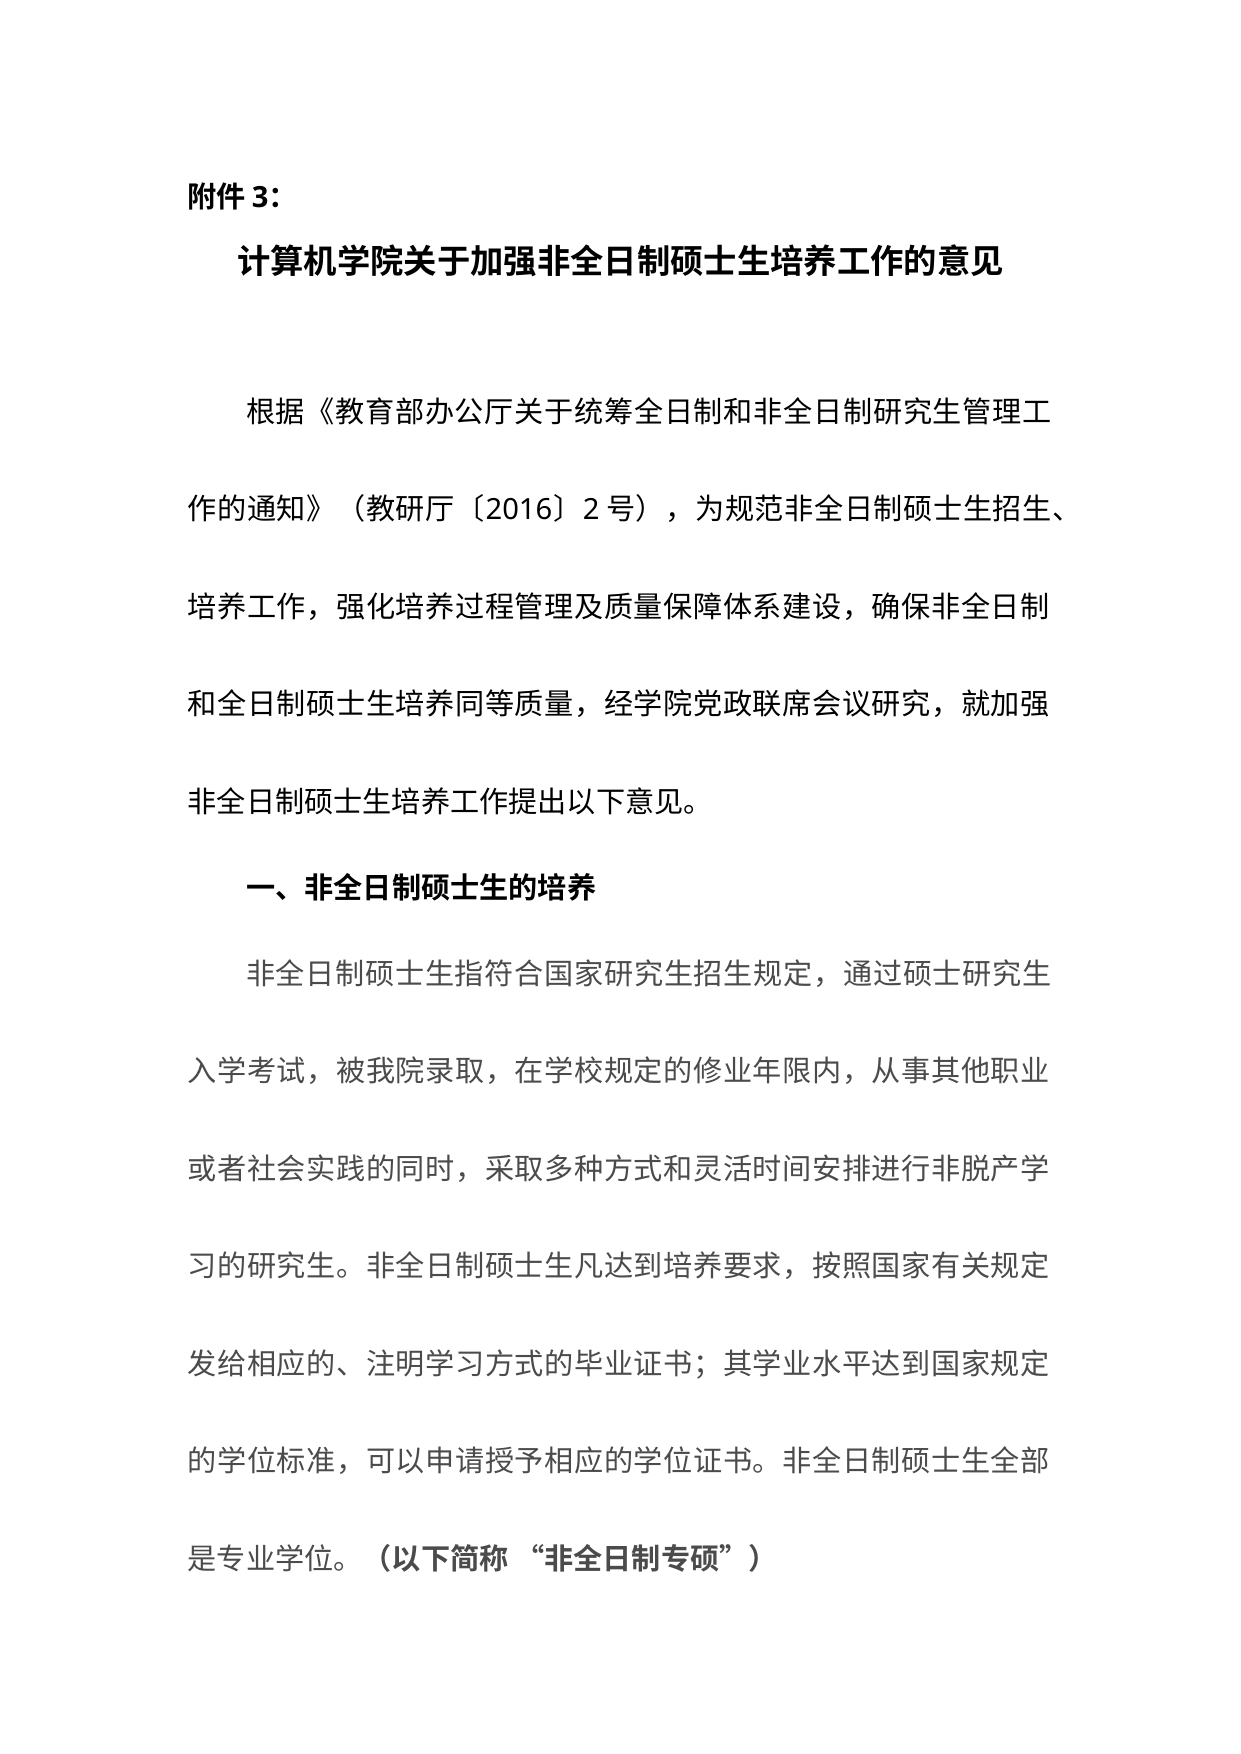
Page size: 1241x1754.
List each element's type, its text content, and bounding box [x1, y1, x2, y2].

text 计算机学院关于加强非全日制硕士生培养工作的意见 [187, 227, 1053, 292]
text 一、非全日制硕士生的培养 [187, 853, 1053, 918]
text 非全日制硕士生指符合国家研究生招生规定，通过硕士研究生入学考试，被我院录取，在学校规定的修业年限内，从事其他职业或者社会实践的同时，采取多种方式和灵活时间安排进行非脱产学习的研究生。非全日制硕士生凡达到培养要求，按照国家有关规定发给相应的、注明学习方式的毕业证书；其学业水平达到国家规定的学位标准，可以申请授予相应的学位证书。非全日制硕士生全部是专业学位。（以下简称 “非全日制专硕”） [187, 939, 1053, 1589]
text 根据《教育部办公厅关于统筹全日制和非全日制研究生管理工作的通知》（教研厅〔2016〕2号），为规范非全日制硕士生招生、培养工作，强化培养过程管理及质量保障体系建设，确保非全日制和全日制硕士生培养同等质量，经学院党政联席会议研究，就加强非全日制硕士生培养工作提出以下意见。 [187, 377, 1053, 832]
text 附件3： [187, 162, 1053, 227]
